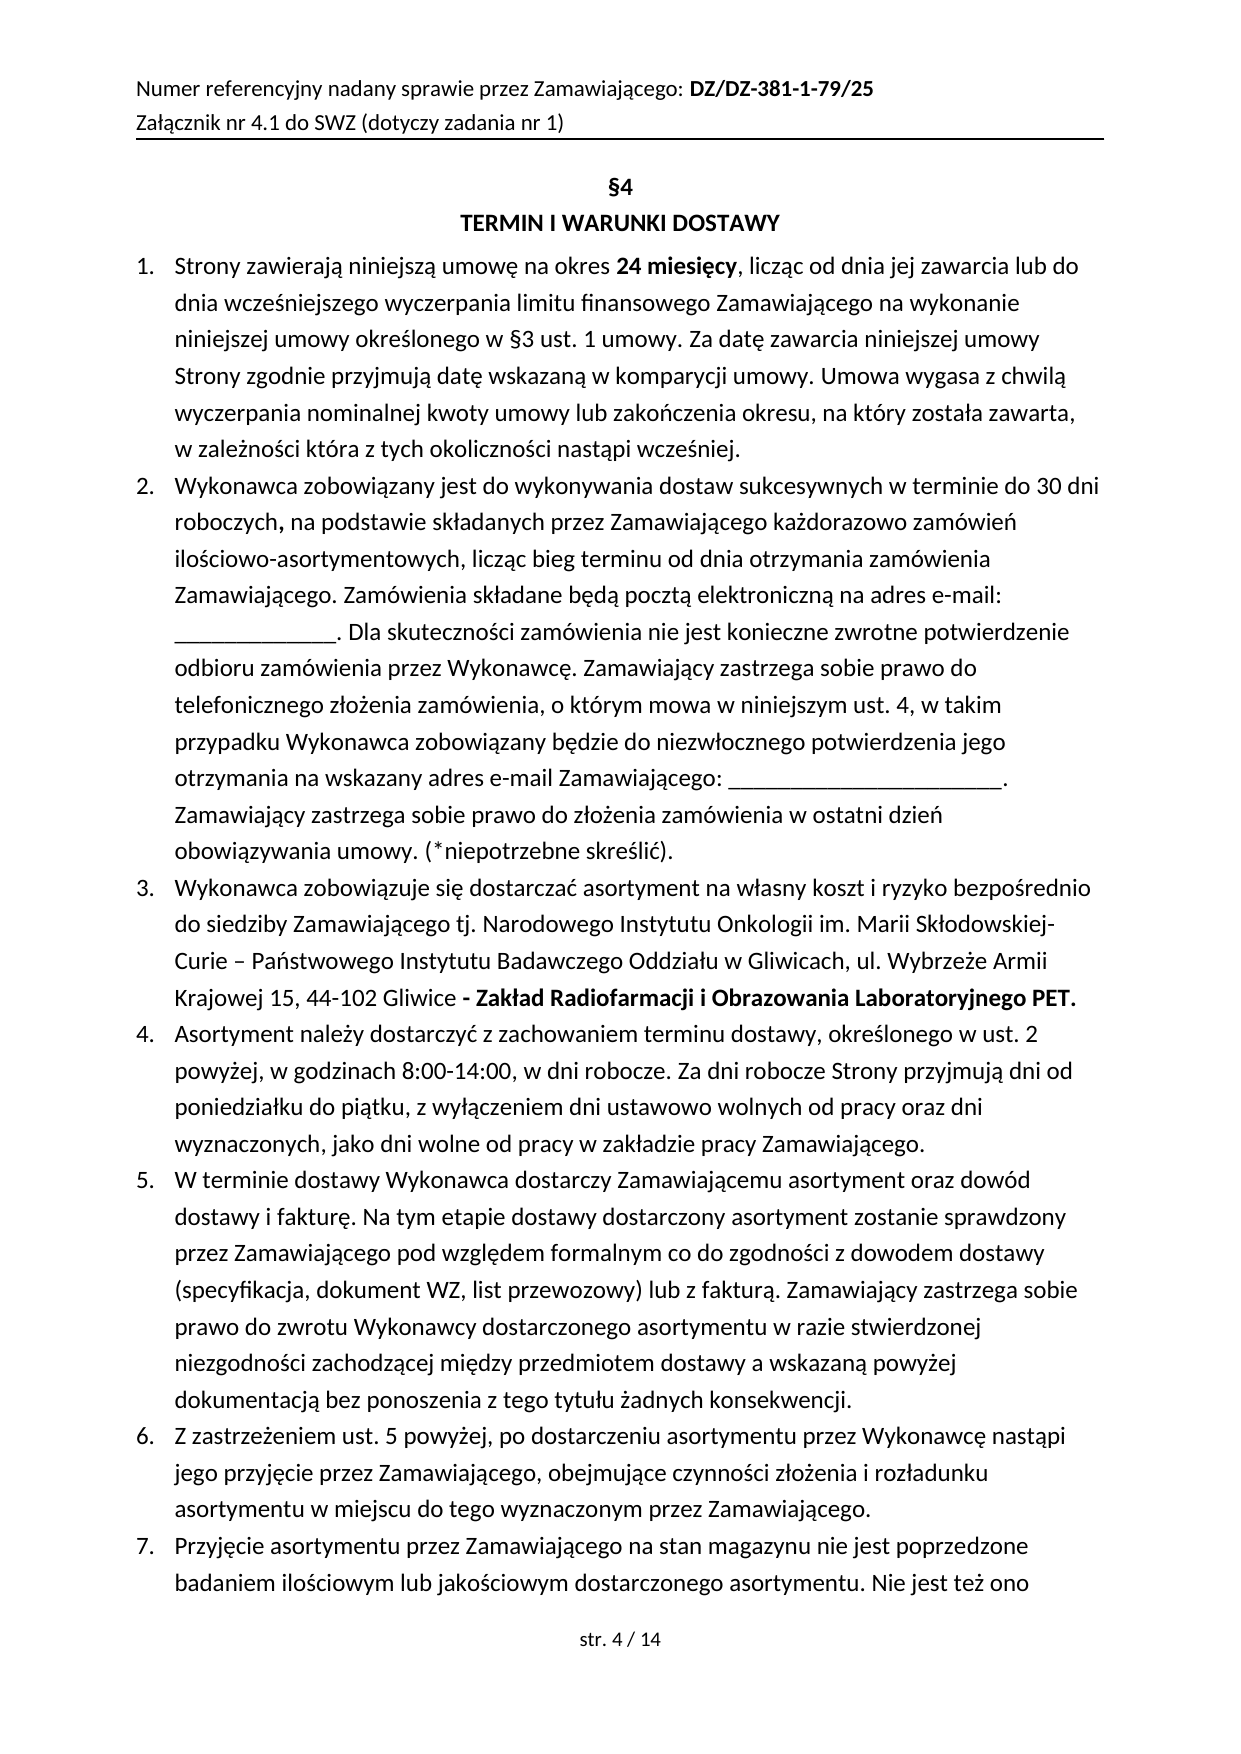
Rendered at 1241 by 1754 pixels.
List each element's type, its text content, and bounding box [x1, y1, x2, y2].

list W terminie dostawy Wykonawca dostarczy Zamawiającemu asortyment oraz dowód dostawy i fakturę. Na tym etapie dostawy dostarczony asortyment zostanie sprawdzony przez Zamawiającego pod względem formalnym co do zgodności z dowodem dostawy (specyfikacja, dokument WZ, list przewozowy) lub z fakturą. Zamawiający zastrzega sobie prawo do zwrotu Wykonawcy dostarczonego asortymentu w razie stwierdzonej niezgodności zachodzącej między przedmiotem dostawy a wskazaną powyżej dokumentacją bez ponoszenia z tego tytułu żadnych konsekwencji. [136, 1164, 1104, 1414]
list Asortyment należy dostarczyć z zachowaniem terminu dostawy, określonego w ust. 2 powyżej, w godzinach 8:00-14:00, w dni robocze. Za dni robocze Strony przyjmują dni od poniedziałku do piątku, z wyłączeniem dni ustawowo wolnych od pracy oraz dni wyznaczonych, jako dni wolne od pracy w zakładzie pracy Zamawiającego. [136, 1018, 1104, 1158]
list Z zastrzeżeniem ust. 5 powyżej, po dostarczeniu asortymentu przez Wykonawcę nastąpi jego przyjęcie przez Zamawiającego, obejmujące czynności złożenia i rozładunku asortymentu w miejscu do tego wyznaczonym przez Zamawiającego. [136, 1420, 1104, 1524]
list Wykonawca zobowiązany jest do wykonywania dostaw sukcesywnych w terminie do 30 dni roboczych, na podstawie składanych przez Zamawiającego każdorazowo zamówień ilościowo-asortymentowych, licząc bieg terminu od dnia otrzymania zamówienia Zamawiającego. Zamówienia składane będą pocztą elektroniczną na adres e-mail: _____________. Dla skuteczności zamówienia nie jest konieczne zwrotne potwierdzenie odbioru zamówienia przez Wykonawcę. Zamawiający zastrzega sobie prawo do telefonicznego złożenia zamówienia, o którym mowa w niniejszym ust. 4, w takim przypadku Wykonawca zobowiązany będzie do niezwłocznego potwierdzenia jego otrzymania na wskazany adres e-mail Zamawiającego: ______________________. Zamawiający zastrzega sobie prawo do złożenia zamówienia w ostatni dzień obowiązywania umowy. (*niepotrzebne skreślić). [136, 470, 1104, 866]
text TERMIN I WARUNKI DOSTAWY [136, 208, 1104, 238]
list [136, 1530, 1104, 1597]
text §4 [136, 171, 1104, 202]
list Wykonawca zobowiązuje się dostarczać asortyment na własny koszt i ryzyko bezpośrednio do siedziby Zamawiającego tj. Narodowego Instytutu Onkologii im. Marii Skłodowskiej-Curie – Państwowego Instytutu Badawczego Oddziału w Gliwicach, ul. Wybrzeże Armii Krajowej 15, 44-102 Gliwice - Zakład Radiofarmacji i Obrazowania Laboratoryjnego PET. [136, 872, 1104, 1012]
list Strony zawierają niniejszą umowę na okres 24 miesięcy, licząc od dnia jej zawarcia lub do dnia wcześniejszego wyczerpania limitu finansowego Zamawiającego na wykonanie niniejszej umowy określonego w §3 ust. 1 umowy. Za datę zawarcia niniejszej umowy Strony zgodnie przyjmują datę wskazaną w komparycji umowy. Umowa wygasa z chwilą wyczerpania nominalnej kwoty umowy lub zakończenia okresu, na który została zawarta, w zależności która z tych okoliczności nastąpi wcześniej. [136, 250, 1104, 464]
